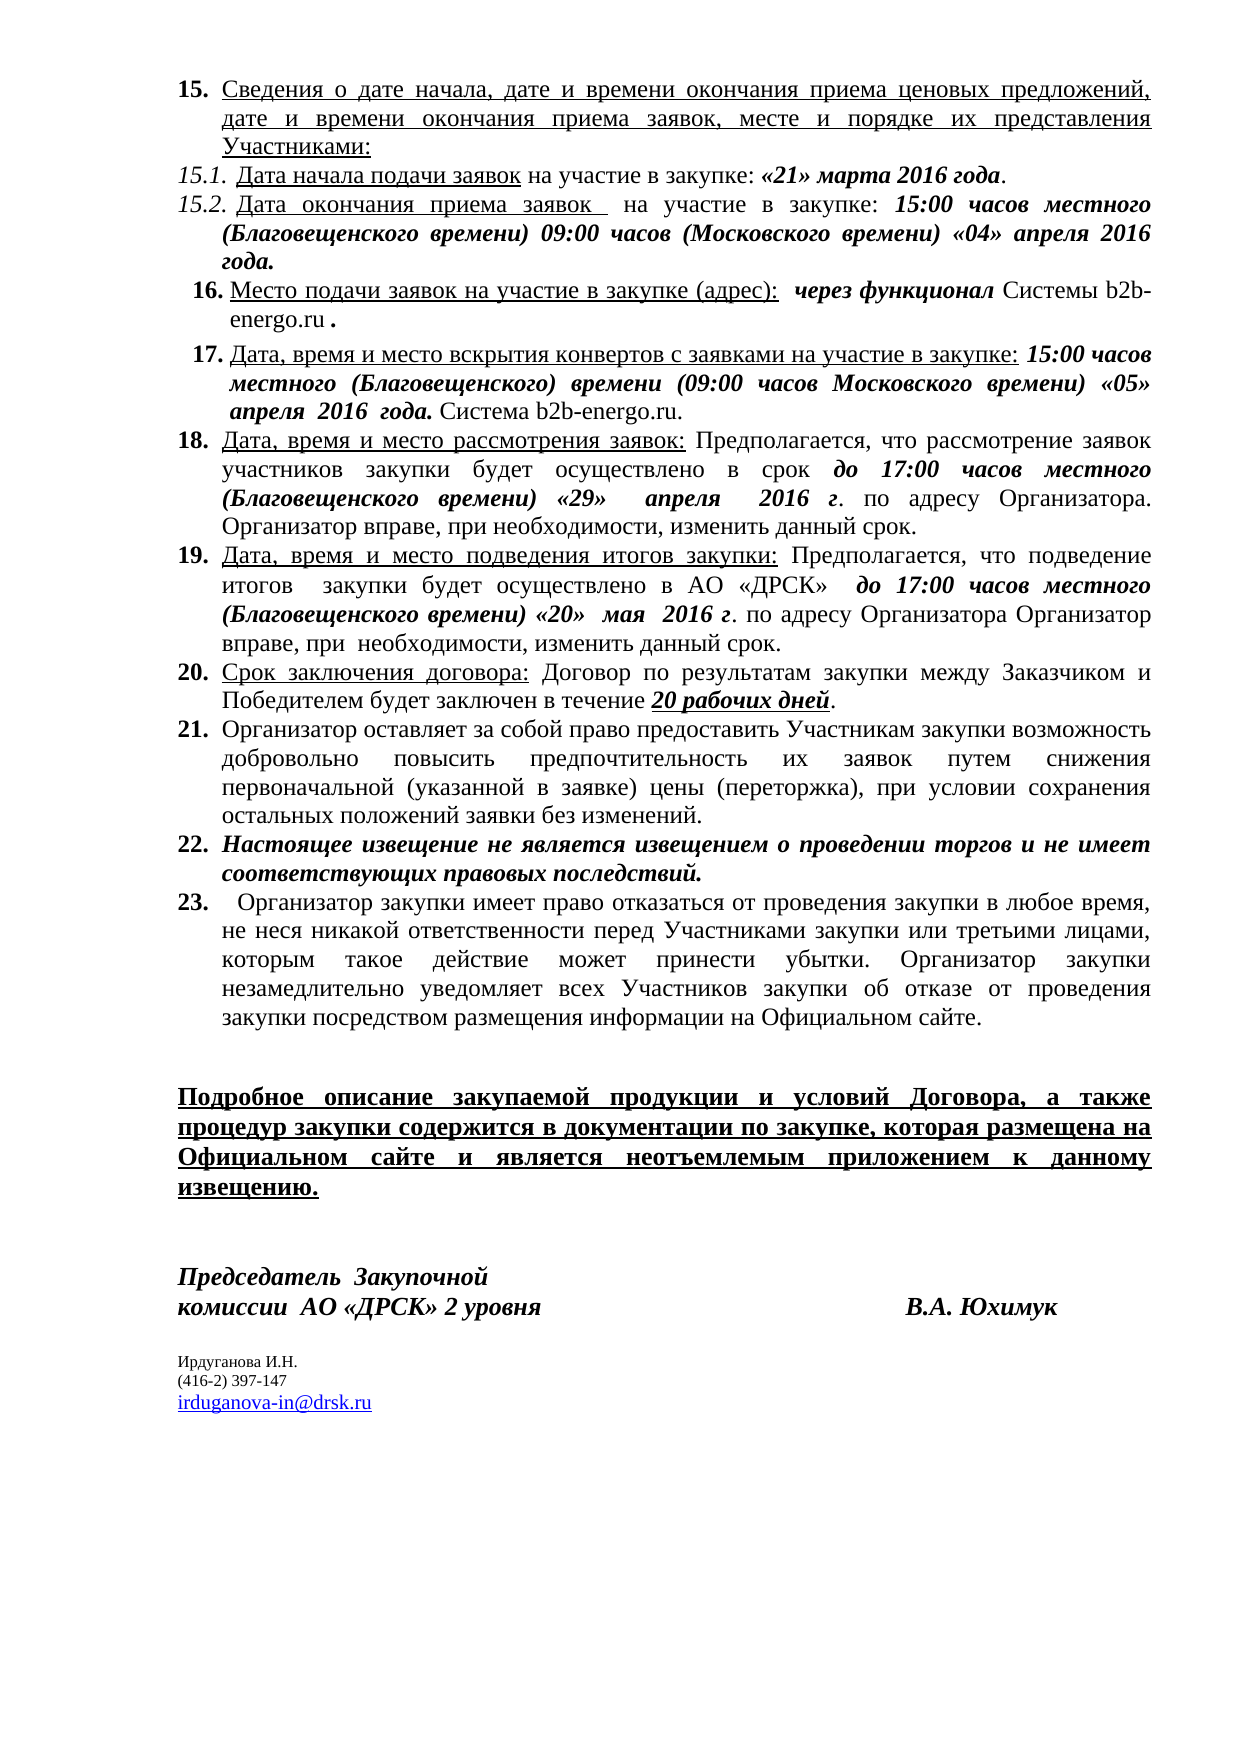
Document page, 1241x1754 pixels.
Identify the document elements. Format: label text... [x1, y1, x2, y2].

list Организатор закупки имеет право отказаться от проведения закупки в любое время, не неся никакой ответственности перед Участниками закупки или третьими лицами, которым такое действие может принести убытки. Организатор закупки незамедлительно уведомляет всех Участников закупки об отказе от проведения закупки посредством размещения информации на Официальном сайте. [177, 887, 1152, 1031]
list Место подачи заявок на участие в закупке (адрес): через функционал Системы b2b-energo.ru . [192, 275, 1152, 333]
list Дата начала подачи заявок на участие в закупке: «21» марта 2016 года. [177, 160, 1152, 189]
list Дата, время и место вскрытия конвертов с заявками на участие в закупке: 15:00 часов местного (Благовещенского) времени (09:00 часов Московского времени) «05» апреля 2016 года. Система b2b-energo.ru. [192, 339, 1152, 425]
text Подробное описание закупаемой продукции и условий Договора, а также процедур закупки содержится в документации по закупке, которая размещена на Официальном сайте и является неотъемлемым приложением к данному извещению. [177, 1138, 1152, 1167]
text комиссии АО «ДРСК» 2 уровня В.А. Юхимук [177, 1291, 1152, 1321]
list Дата, время и место подведения итогов закупки: Предполагается, что подведение итогов закупки будет осуществлено в АО «ДРСК» до 17:00 часов местного (Благовещенского времени) «20» мая 2016 г. по адресу Организатора Организатор вправе, при необходимости, изменить данный срок. [177, 540, 1152, 657]
text (416-2) 397-147 [177, 1371, 1152, 1390]
text Ирдуганова И.Н. [177, 1351, 1152, 1371]
list Срок заключения договора: Договор по результатам закупки между Заказчиком и Победителем будет заключен в течение 20 рабочих дней. [177, 657, 1152, 714]
text Подробное описание закупаемой продукции и условий Договора, а также процедур закупки содержится в документации по закупке, которая размещена на Официальном сайте и является неотъемлемым приложением к данному извещению. [177, 1108, 1152, 1137]
text irduganova-in@drsk.ru [177, 1390, 1152, 1414]
text Подробное описание закупаемой продукции и условий Договора, а также процедур закупки содержится в документации по закупке, которая размещена на Официальном сайте и является неотъемлемым приложением к данному извещению. [177, 1081, 1152, 1107]
list Настоящее извещение не является извещением о проведении торгов и не имеет соответствующих правовых последствий. [177, 829, 1152, 887]
list Дата, время и место рассмотрения заявок: Предполагается, что рассмотрение заявок участников закупки будет осуществлено в срок до 17:00 часов местного (Благовещенского времени) «29» апреля 2016 г. по адресу Организатора. Организатор вправе, при необходимости, изменить данный срок. [177, 425, 1152, 540]
list Дата окончания приема заявок на участие в закупке: 15:00 часов местного (Благовещенского времени) 09:00 часов (Московского времени) «04» апреля 2016 года. [177, 189, 1152, 275]
text Председатель Закупочной [177, 1261, 1152, 1291]
list Организатор оставляет за собой право предоставить Участникам закупки возможность добровольно повысить предпочтительность их заявок путем снижения первоначальной (указанной в заявке) цены (переторжка), при условии сохранения остальных положений заявки без изменений. [177, 714, 1152, 829]
text Подробное описание закупаемой продукции и условий Договора, а также процедур закупки содержится в документации по закупке, которая размещена на Официальном сайте и является неотъемлемым приложением к данному извещению. [177, 1168, 1152, 1201]
list Сведения о дате начала, дате и времени окончания приема ценовых предложений, дате и времени окончания приема заявок, месте и порядке их представления Участниками: [177, 74, 1152, 160]
